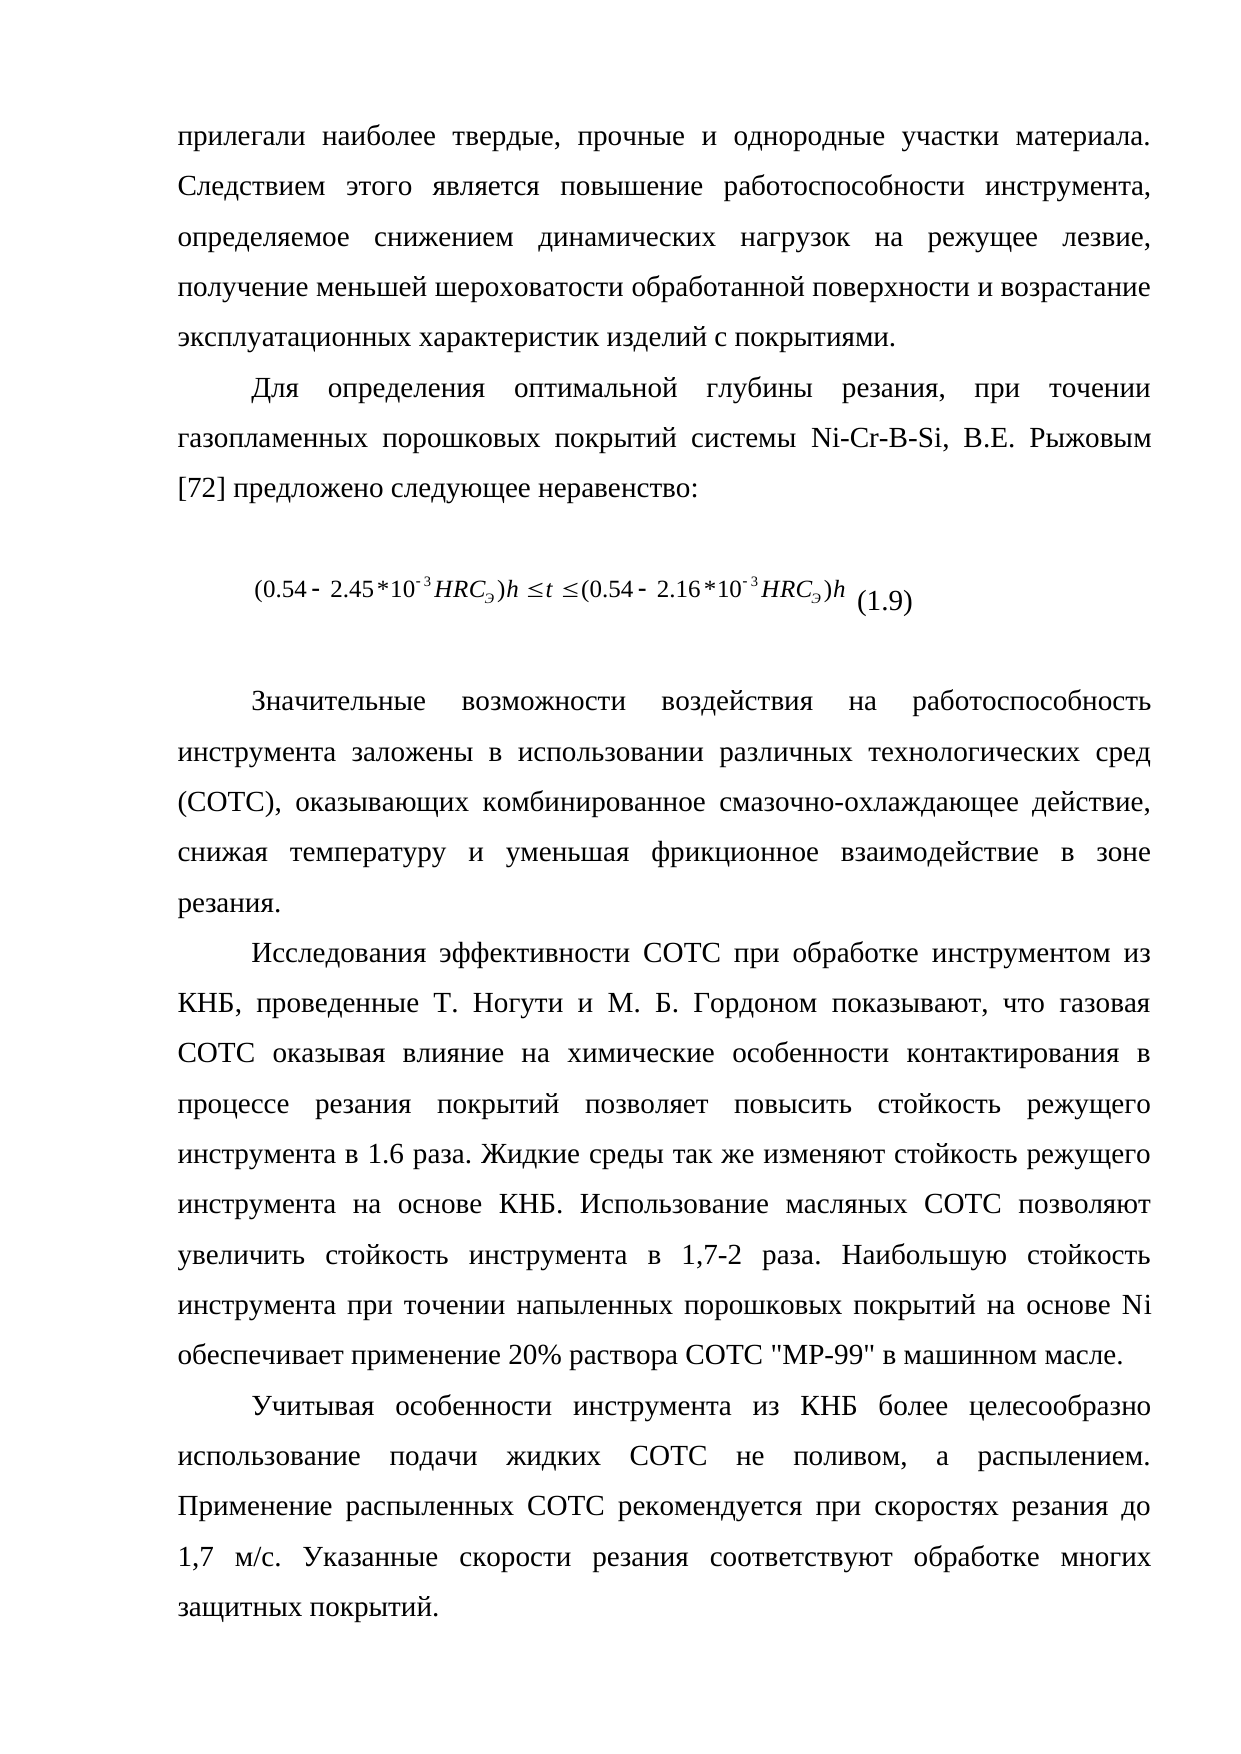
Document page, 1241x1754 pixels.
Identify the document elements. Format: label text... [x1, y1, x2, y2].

text Исследования эффективности СОТС при обработке инструментом из КНБ, проведенные Т. Ногути и М. Б. Гордоном показывают, что газовая СОТС оказывая влияние на химические особенности контактирования в процессе резания покрытий позволяет повысить стойкость режущего инструмента в 1.6 раза. Жидкие среды так же изменяют стойкость режущего инструмента на основе КНБ. Использование масляных СОТС позволяют увеличить стойкость инструмента в 1,7-2 раза. Наибольшую стойкость инструмента при точении напыленных порошковых покрытий на основе Ni обеспечивает применение 20% раствора СОТС "МР-99" в машинном масле. [177, 935, 1152, 1371]
text Значительные возможности воздействия на работоспособность инструмента заложены в использовании различных технологических сред (СОТС), оказывающих комбинированное смазочно-охлаждающее действие, снижая температуру и уменьшая фрикционное взаимодействие в зоне резания. [177, 683, 1152, 918]
text Учитывая особенности инструмента из КНБ более целесообразно использование подачи жидких СОТС не поливом, а распылением. Применение распыленных СОТС рекомендуется при скоростях резания до 1,7 м/с. Указанные скорости резания соответствуют обработке многих защитных покрытий. [177, 1388, 1152, 1623]
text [177, 118, 1152, 353]
text (1.9) [177, 571, 1152, 616]
text Для определения оптимальной глубины резания, при точении газопламенных порошковых покрытий системы Ni-Cr-В-Si, В.Е. Рыжовым [72] предложено следующее неравенство: [177, 370, 1152, 504]
